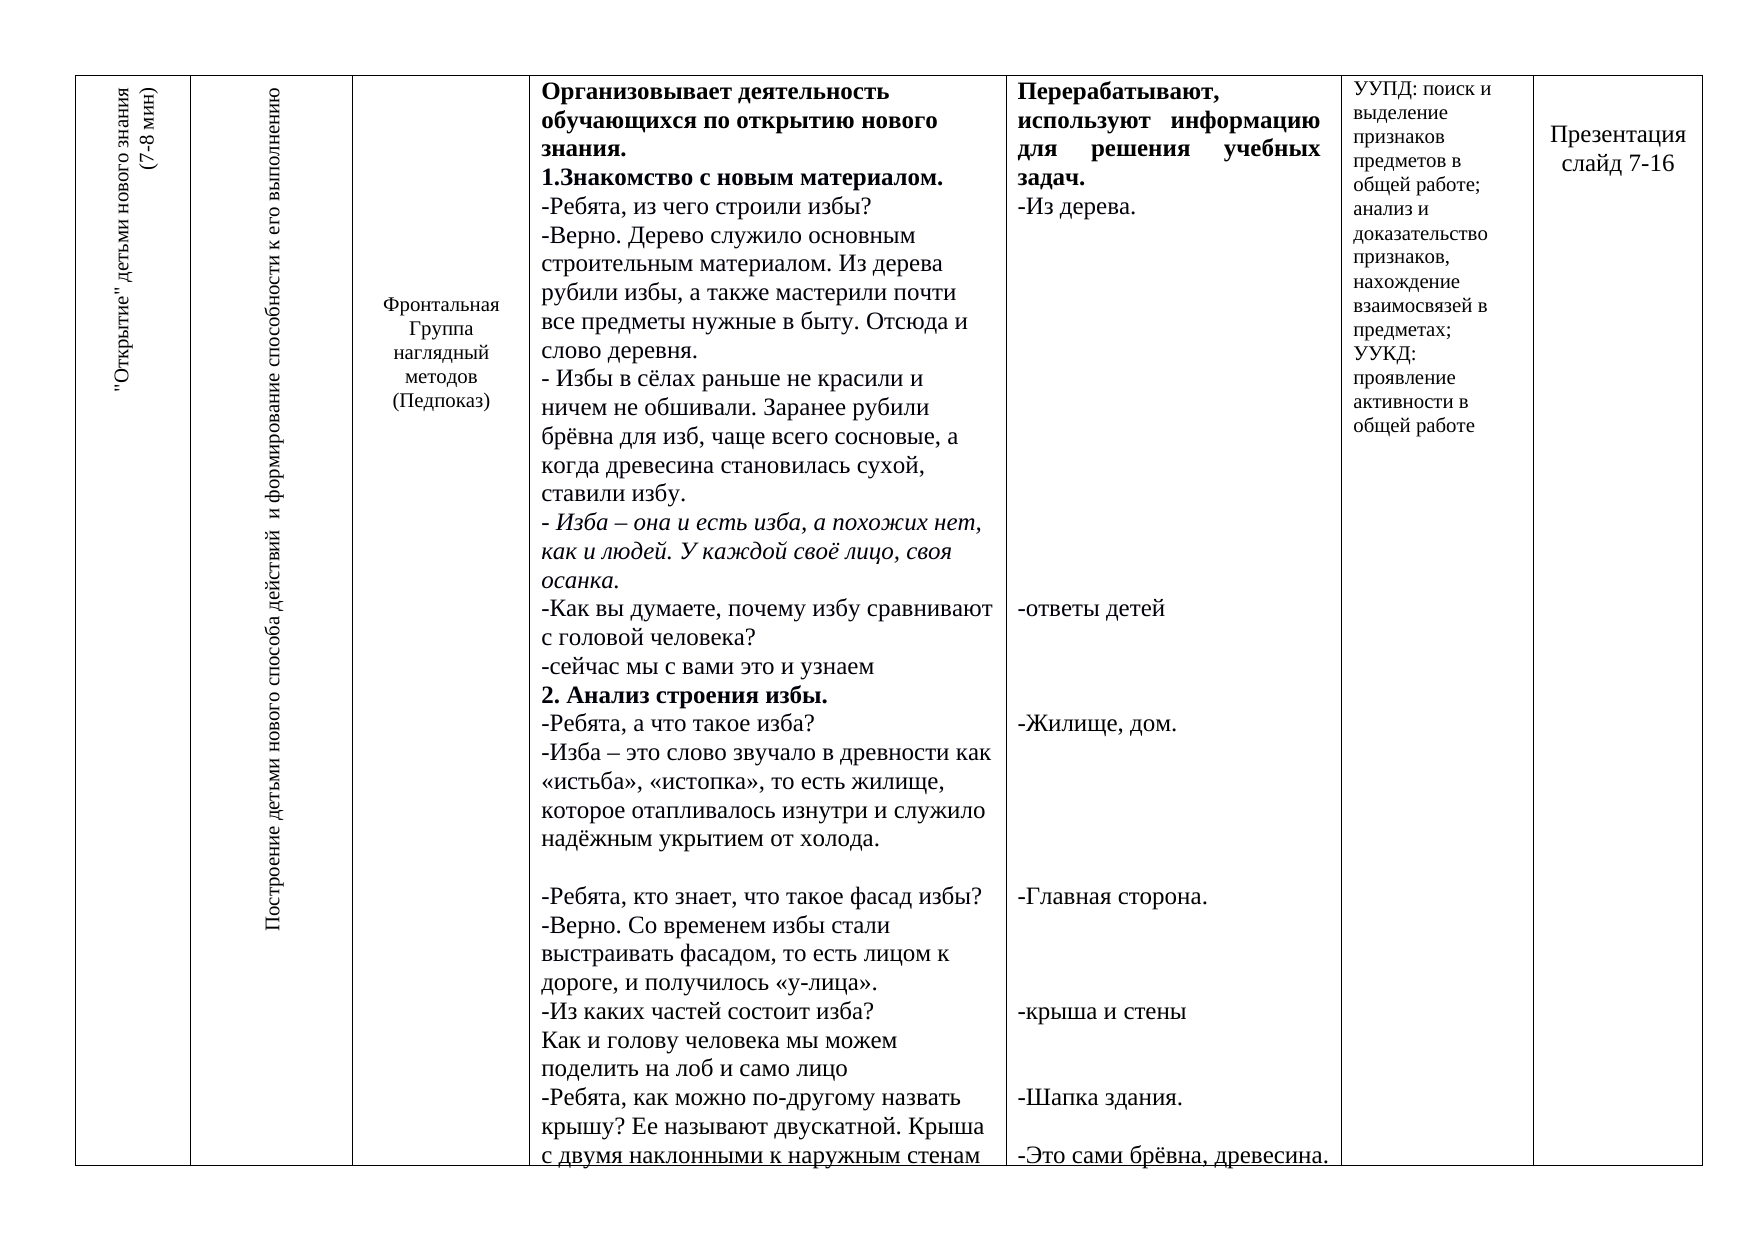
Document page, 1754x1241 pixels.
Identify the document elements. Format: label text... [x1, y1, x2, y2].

table_cell Построение детьми нового способа действий и формирование способности к его выполнению [191, 76, 352, 1165]
table_cell "Открытие" детьми нового знания (7-8 мин) [76, 76, 190, 1165]
table_cell УУПД: поиск и выделение признаков предметов в общей работе; анализ и доказательство признаков, нахождение взаимосвязей в предметах; УУКД: проявление активности в общей работе [1342, 76, 1533, 1165]
table_cell Перерабатывают, используют информацию для решения учебных задач. -Из дерева. -ответы детей -Жилище, дом. -Главная сторона. -крыша и стены -Шапка здания. -Это сами брёвна, древесина. - Это узорные доски, они служат для украшения дома и защищают от дождя. -круги, треугольники, полоски и т. д. -для защиты от злых сил -резная доска, которая отделяет крышу от дома. -Для украшения дома, чтобы не пропускать дождь и ветер. -Окна глаза дома. Смотреть на изделие учителя. -сама изба, окна и лобовая доска, - из гофрокартон, окна из цветной бумаги, и лобовую доску также из цветной бумаги. -коричневый, оранжевый, желтый [1007, 76, 1341, 1165]
table_cell Презентация слайд 7-16 [1534, 76, 1702, 1165]
table_cell Организовывает деятельность обучающихся по открытию нового знания. 1.Знакомство с новым материалом. -Ребята, из чего строили избы? -Верно. Дерево служило основным строительным материалом. Из дерева рубили избы, а также мастерили почти все предметы нужные в быту. Отсюда и слово деревня. - Избы в сёлах раньше не красили и ничем не обшивали. Заранее рубили брёвна для изб, чаще всего сосновые, а когда древесина становилась сухой, ставили избу. - Изба – она и есть изба, а похожих нет, как и людей. У каждой своё лицо, своя осанка. -Как вы думаете, почему избу сравнивают с головой человека? -сейчас мы с вами это и узнаем 2. Анализ строения избы. -Ребята, а что такое изба? -Изба – это слово звучало в древности как «истьба», «истопка», то есть жилище, которое отапливалось изнутри и служило надёжным укрытием от холода. -Ребята, кто знает, что такое фасад избы? -Верно. Со временем избы стали выстраивать фасадом, то есть лицом к дороге, и получилось «у-лица». -Из каких частей состоит изба? Как и голову человека мы можем поделить на лоб и само лицо -Ребята, как можно по-другому назвать крышу? Ее называют двускатной. Крыша с двумя наклонными к наружным стенам скатами. благодаря такой крыше снег и вода не застаивается на крыше, а скатывается. -А что такое сруб? Посмотрите на слайд. Сруб- это стены деревянного дома, собранные из обработанных бревен, уложенных «в клеть», одно на другое -Посмотрите, как украшали крышу. -как вы думаете, что такое причелины и для чего они нужны? -Правильно. Слово причелина связано с древнерусским обозначением лба, «чело»- при челе - у лба -А стык причелин, чтобы в щель не попадала влага, вверху закрыт небольшим, свешивающимся вниз узорным полотенцем из доски. -Какие узоры вы видите? -чаще всего люди вырезали символ солнца – круг. -А сверху находился конёк. Еще один оберег. Для чего люди использовали обереги? -Кто объяснит, что такое лобовая доска у дома и где она находится? -Как вы думаете, для чего она нужна? -У дома, как и у человека есть глаза. Кто скажет, что мы называем глазами дома? -Всё правильно! Окна - очи, глаза, свет. Окно - глаза на лицо дома, связь с внешним миром, поэтому и наличники - самая украшенная часть избы. Днём окна светятся - стекло блестит. На ночь они как глаза закрываются, только не веками, а ставнями. -Посмотрите, какая изба получилась у меня. -Сегодня мы с вами сделаем только заготовку избы. Посмотрите. -Какие детали вы увидели? Из чего мы будем делать заготовку избы? Окон? лобовой доски? 3. Педагогический показ приёмов создания образа. Сейчас вам необходимо посмотреть, как выполнить изделие. Этап 1. Нужно расположить картон так, чтобы борозды на картоне (т.е. брёвна) находились горизонтально. Находим середину избы. Отрезаем угол слева и справа к середине. С ножницами работаем аккуратно. Этап 3. Вырезаем 2 небольших по размеру прямоугольника синего цвета. Это будут окна. Приклеиваем окна посередине стены. Этап 4. Лобовую доску я вырежу из бумаги цвета охры. Какой еще цвет можно взять? Согну полоску на 3 равные части, вырежу узор на нижней части, а затем сбоку. Вы можете сделать любой узор. Приклеиваем получившуюся лобовую доску, разделяя тем самым крышу и стену. [530, 76, 1006, 1165]
table_cell Фронтальная Группа наглядный методов (Педпоказ) [353, 76, 529, 1165]
